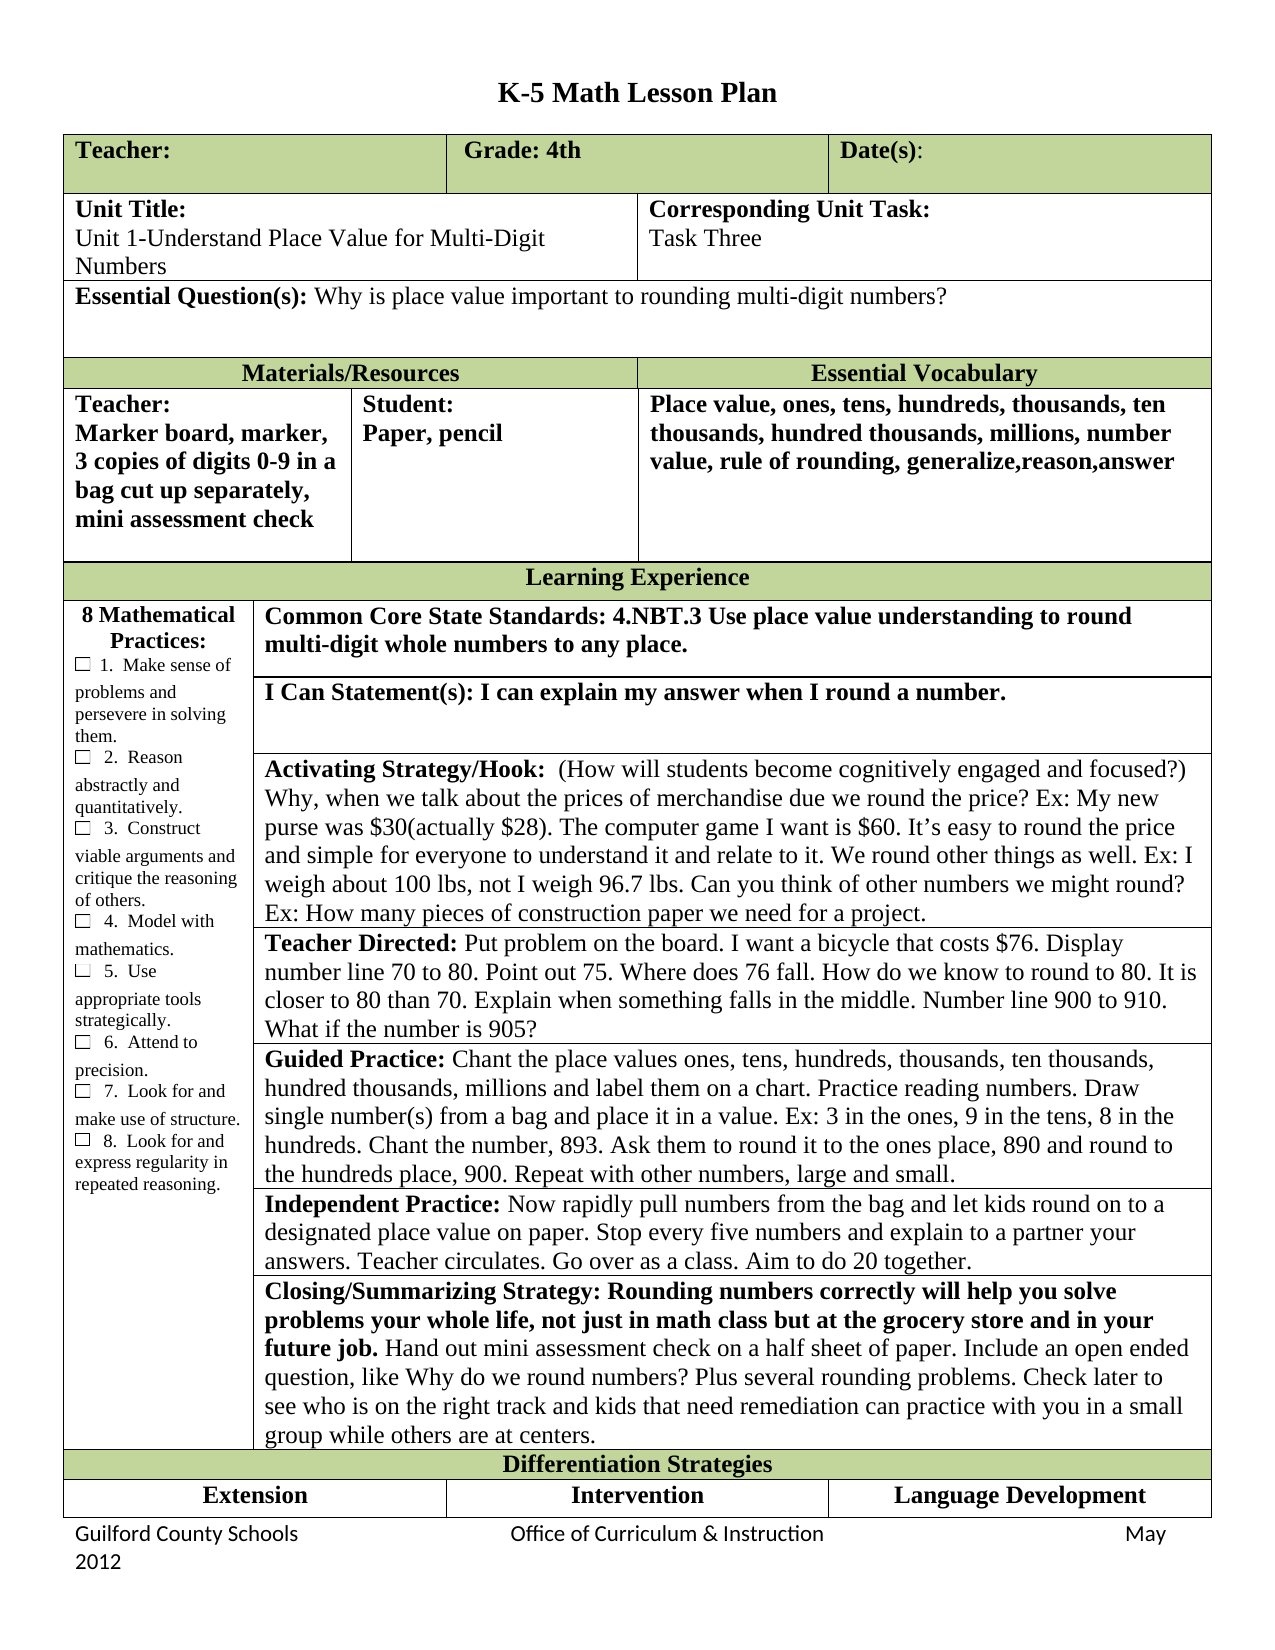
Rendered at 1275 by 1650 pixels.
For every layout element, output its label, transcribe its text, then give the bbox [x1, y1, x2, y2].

table_cell Intervention [447, 1480, 828, 1517]
picture [75, 1084, 91, 1098]
table_cell Activating Strategy/Hook: (How will students become cognitively engaged and focused?) Why, when we talk about the prices of merchandise due we round the price? Ex: My new purse was $30(actually $28). The computer game I want is $60. It’s easy to round the price and simple for everyone to understand it and relate to it. We round other things as well. Ex: I weigh about 100 lbs, not I weigh 96.7 lbs. Can you think of other numbers we might round? Ex: How many pieces of construction paper we need for a project. [254, 754, 1211, 927]
picture [75, 964, 91, 977]
table_cell Corresponding Unit Task: Task Three [638, 194, 1211, 280]
table_cell Essential Question(s): Why is place value important to rounding multi-digit numbers? [64, 281, 1211, 357]
table_cell Unit Title: Unit 1-Understand Place Value for Multi-Digit Numbers [64, 194, 637, 280]
table_header Grade: 4th [447, 135, 828, 193]
table_cell Learning Experience [64, 563, 1211, 600]
table_cell I Can Statement(s): I can explain my answer when I round a number. [254, 678, 1211, 753]
table_cell Independent Practice: Now rapidly pull numbers from the bag and let kids round on to a designated place value on paper. Stop every five numbers and explain to a partner your answers. Teacher circulates. Go over as a class. Aim to do 20 together. [254, 1189, 1211, 1275]
table_cell Closing/Summarizing Strategy: Rounding numbers correctly will help you solve problems your whole life, not just in math class but at the grocery store and in your future job. Hand out mini assessment check on a half sheet of paper. Include an open ended question, like Why do we round numbers? Plus several rounding problems. Check later to see who is on the right track and kids that need remediation can practice with you in a small group while others are at centers. [254, 1276, 1211, 1448]
picture [75, 1035, 91, 1049]
table_cell Extension [64, 1480, 446, 1517]
table_cell Teacher Directed: Put problem on the board. I want a bicycle that costs $76. Display number line 70 to 80. Point out 75. Where does 76 fall. How do we know to round to 80. It is closer to 80 than 70. Explain when something falls in the middle. Number line 900 to 910. What if the number is 905? [254, 928, 1211, 1043]
table_cell Place value, ones, tens, hundreds, thousands, ten thousands, hundred thousands, millions, number value, rule of rounding, generalize,reason,answer [639, 389, 1211, 561]
table_cell 8 Mathematical Practices: 1. Make sense of problems and persevere in solving them. 2. Reason abstractly and quantitatively. 3. Construct viable arguments and critique the reasoning of others. 4. Model with mathematics. 5. Use appropriate tools strategically. 6. Attend to precision. 7. Look for and make use of structure. 8. Look for and express regularity in repeated reasoning. [64, 601, 253, 1448]
text K-5 Math Lesson Plan [75, 75, 1200, 108]
picture [75, 657, 91, 671]
picture [75, 914, 91, 928]
picture [75, 821, 91, 835]
table_cell Language Development [829, 1480, 1211, 1517]
table_header Teacher: [64, 135, 446, 193]
table_header Date(s): [829, 135, 1211, 193]
table_cell Materials/Resources [64, 358, 637, 388]
table_cell Essential Vocabulary [638, 358, 1211, 388]
table_cell Differentiation Strategies [64, 1450, 1211, 1479]
table_cell Teacher: Marker board, marker, 3 copies of digits 0-9 in a bag cut up separately, mini assessment check [64, 389, 351, 561]
table_cell Guided Practice: Chant the place values ones, tens, hundreds, thousands, ten thousands, hundred thousands, millions and label them on a chart. Practice reading numbers. Draw single number(s) from a bag and place it in a value. Ex: 3 in the ones, 9 in the tens, 8 in the hundreds. Chant the number, 893. Ask them to round it to the ones place, 890 and round to the hundreds place, 900. Repeat with other numbers, large and small. [254, 1044, 1211, 1188]
table_cell Common Core State Standards: 4.NBT.3 Use place value understanding to round multi-digit whole numbers to any place. [254, 601, 1211, 676]
picture [75, 750, 91, 764]
table_cell Student: Paper, pencil [352, 389, 638, 561]
